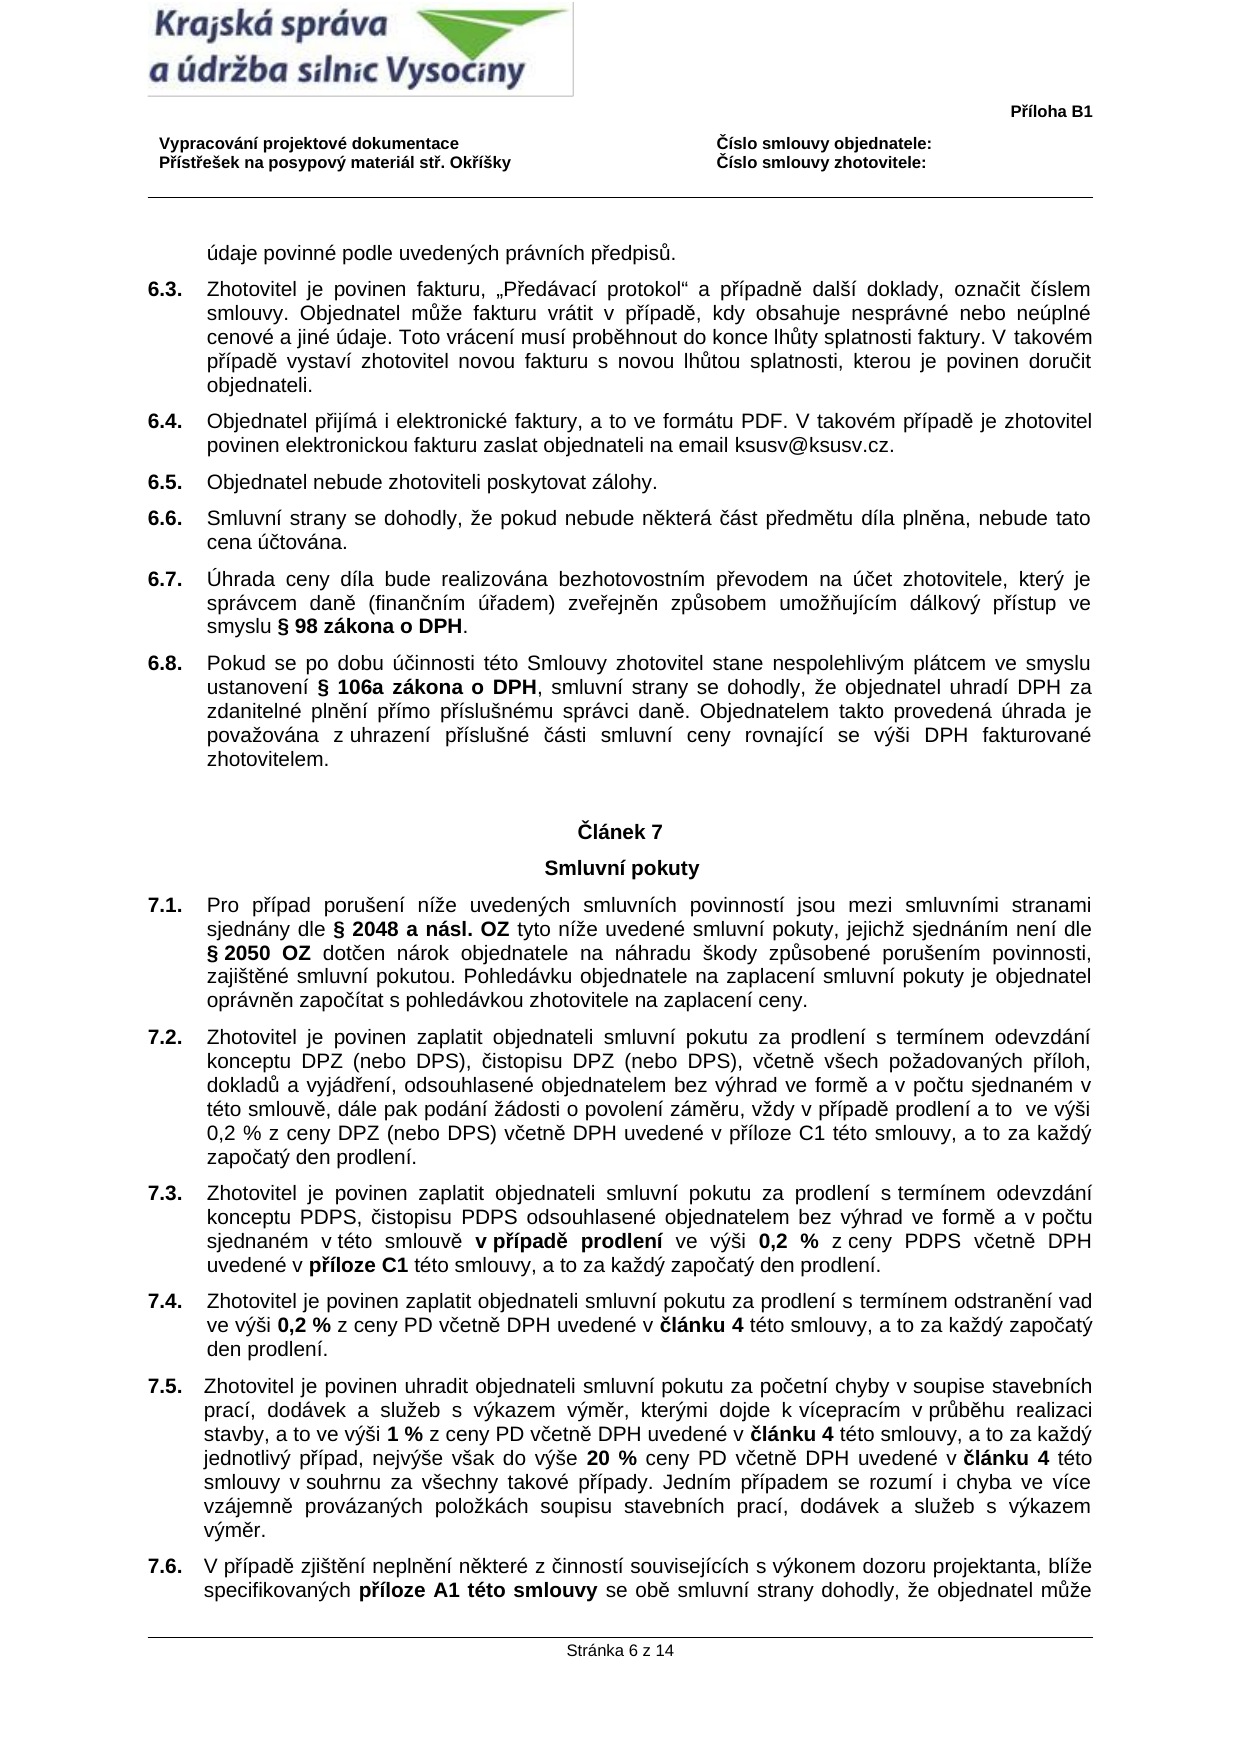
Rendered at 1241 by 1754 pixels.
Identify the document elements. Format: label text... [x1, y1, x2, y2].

list Pokud se po dobu účinnosti této Smlouvy zhotovitel stane nespolehlivým plátcem ve smyslu ustanovení § 106a zákona o DPH, smluvní strany se dohodly, že objednatel uhradí DPH za zdanitelné plnění přímo příslušnému správci daně. Objednatelem takto provedená úhrada je považována z uhrazení příslušné části smluvní ceny rovnající se výši DPH fakturované zhotovitelem. [148, 651, 1093, 771]
list Článek 7 [148, 819, 1093, 843]
list Pro případ porušení níže uvedených smluvních povinností jsou mezi smluvními stranami sjednány dle § 2048 a násl. OZ tyto níže uvedené smluvní pokuty, jejichž sjednáním není dle § 2050 OZ dotčen nárok objednatele na náhradu škody způsobené porušením povinnosti, zajištěné smluvní pokutou. Pohledávku objednatele na zaplacení smluvní pokuty je objednatel oprávněn započítat s pohledávkou zhotovitele na zaplacení ceny. [148, 892, 1093, 1012]
picture [147, 2, 574, 98]
list Úhrada ceny díla bude realizována bezhotovostním převodem na účet zhotovitele, který je správcem daně (finančním úřadem) zveřejněn způsobem umožňujícím dálkový přístup ve smyslu § 98 zákona o DPH. [148, 566, 1093, 638]
list Zhotovitel je povinen zaplatit objednateli smluvní pokutu za prodlení s termínem odstranění vad ve výši 0,2 % z ceny PD včetně DPH uvedené v článku 4 této smlouvy, a to za každý započatý den prodlení. [148, 1289, 1093, 1361]
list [148, 240, 1093, 264]
list Zhotovitel je povinen uhradit objednateli smluvní pokutu za početní chyby v soupise stavebních prací, dodávek a služeb s výkazem výměr, kterými dojde k vícepracím v průběhu realizaci stavby, a to ve výši 1 % z ceny PD včetně DPH uvedené v článku 4 této smlouvy, a to za každý jednotlivý případ, nejvýše však do výše 20 % ceny PD včetně DPH uvedené v článku 4 této smlouvy v souhrnu za všechny takové případy. Jedním případem se rozumí i chyba ve více vzájemně provázaných položkách soupisu stavebních prací, dodávek a služeb s výkazem výměr. [148, 1374, 1093, 1541]
list Smluvní pokuty [148, 856, 1096, 880]
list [148, 1554, 1093, 1602]
list Smluvní strany se dohodly, že pokud nebude některá část předmětu díla plněna, nebude tato cena účtována. [148, 506, 1093, 554]
list Zhotovitel je povinen zaplatit objednateli smluvní pokutu za prodlení s termínem odevzdání konceptu PDPS, čistopisu PDPS odsouhlasené objednatelem bez výhrad ve formě a v počtu sjednaném v této smlouvě v případě prodlení ve výši 0,2 % z ceny PDPS včetně DPH uvedené v příloze C1 této smlouvy, a to za každý započatý den prodlení. [148, 1181, 1093, 1277]
list Objednatel přijímá i elektronické faktury, a to ve formátu PDF. V takovém případě je zhotovitel povinen elektronickou fakturu zaslat objednateli na email ksusv@ksusv.cz. [148, 409, 1093, 457]
list Objednatel nebude zhotoviteli poskytovat zálohy. [148, 469, 1093, 493]
list Zhotovitel je povinen fakturu, „Předávací protokol“ a případně další doklady, označit číslem smlouvy. Objednatel může fakturu vrátit v případě, kdy obsahuje nesprávné nebo neúplné cenové a jiné údaje. Toto vrácení musí proběhnout do konce lhůty splatnosti faktury. V takovém případě vystaví zhotovitel novou fakturu s novou lhůtou splatnosti, kterou je povinen doručit objednateli. [148, 277, 1093, 397]
list Zhotovitel je povinen zaplatit objednateli smluvní pokutu za prodlení s termínem odevzdání konceptu DPZ (nebo DPS), čistopisu DPZ (nebo DPS), včetně všech požadovaných příloh, dokladů a vyjádření, odsouhlasené objednatelem bez výhrad ve formě a v počtu sjednaném v této smlouvě, dále pak podání žádosti o povolení záměru, vždy v případě prodlení a to ve výši 0,2 % z ceny DPZ (nebo DPS) včetně DPH uvedené v příloze C1 této smlouvy, a to za každý započatý den prodlení. [148, 1025, 1093, 1168]
